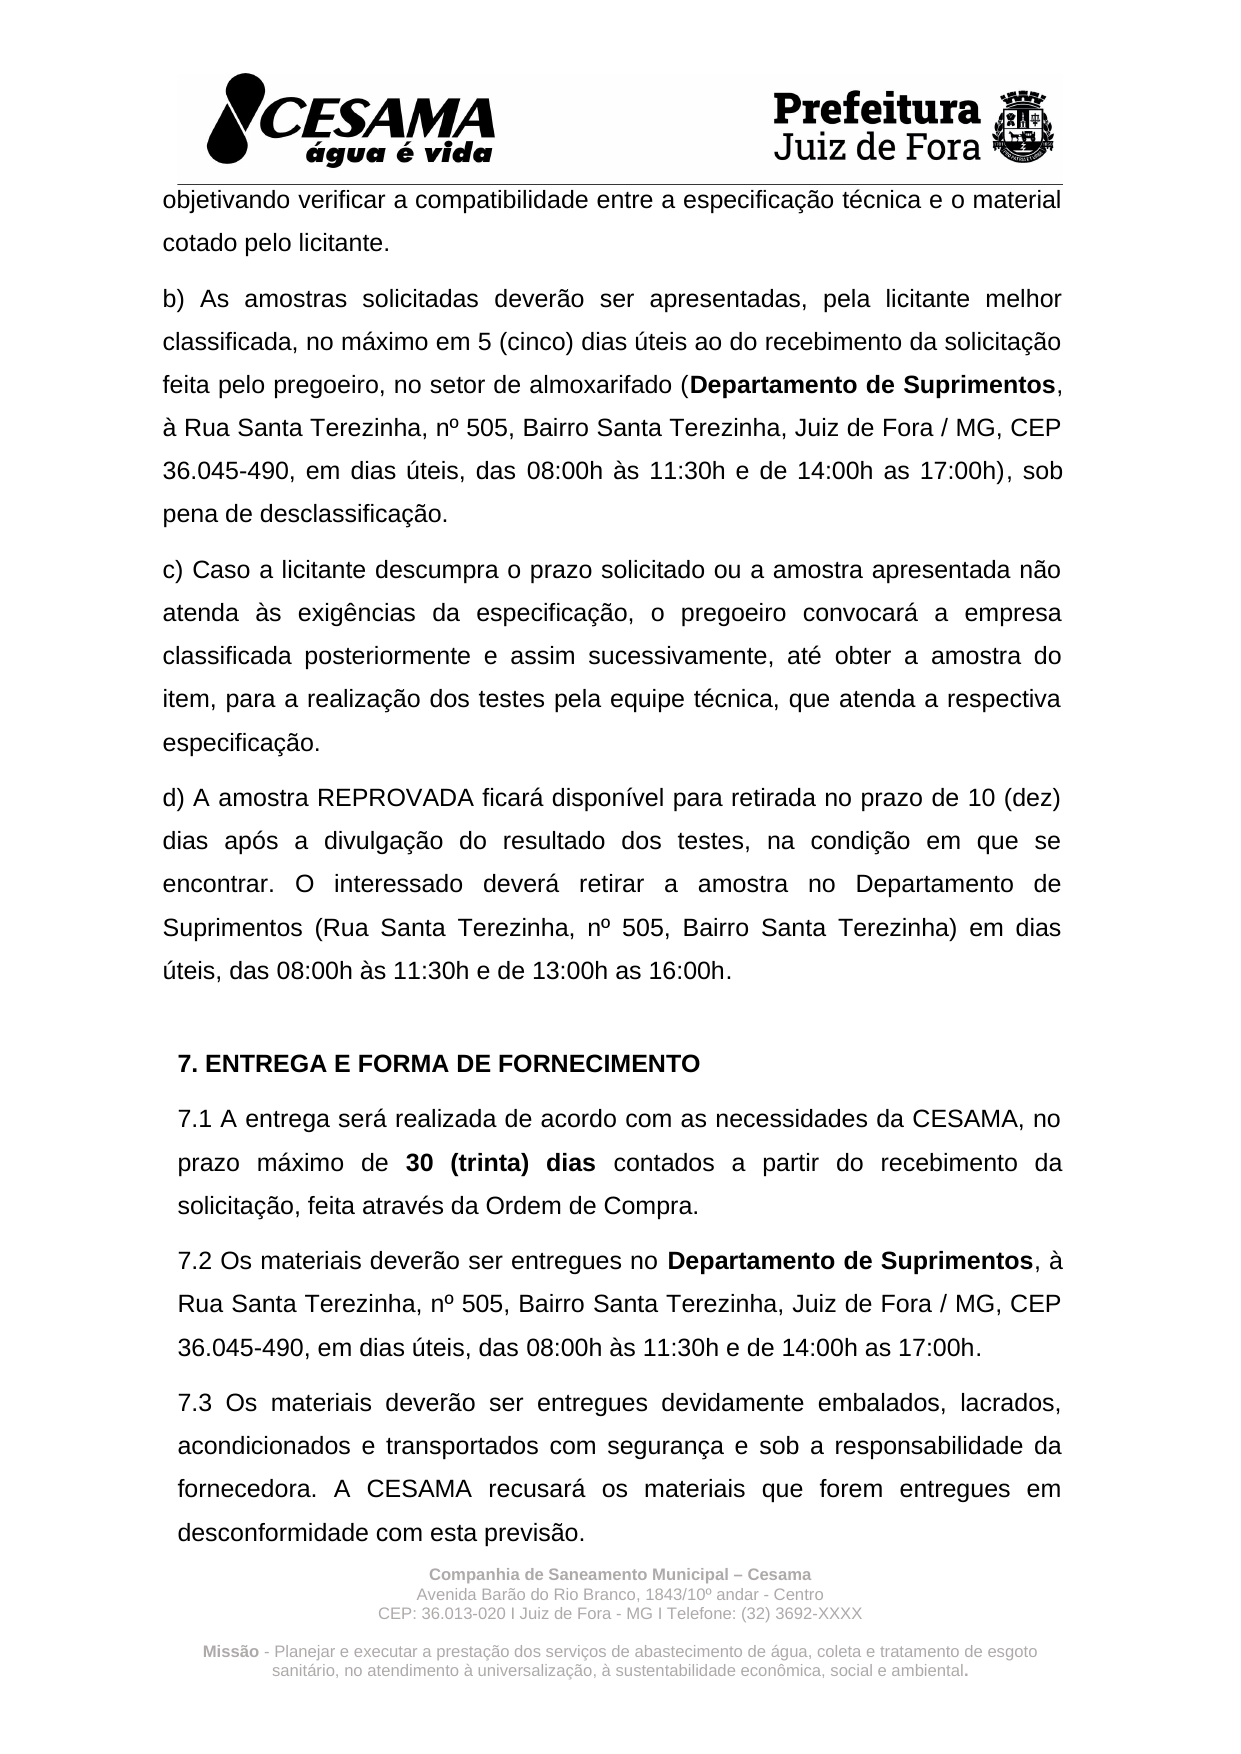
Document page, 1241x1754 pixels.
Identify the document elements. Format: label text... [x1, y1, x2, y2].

text 7. ENTREGA E FORMA DE FORNECIMENTO [177, 1049, 1063, 1077]
picture [177, 73, 1063, 185]
text b) As amostras solicitadas deverão ser apresentadas, pela licitante melhor classificada, no máximo em 5 (cinco) dias úteis ao do recebimento da solicitação feita pelo pregoeiro, no setor de almoxarifado (Departamento de Suprimentos, à Rua Santa Terezinha, nº 505, Bairro Santa Terezinha, Juiz de Fora / MG, CEP 36.045-490, em dias úteis, das 08:00h às 11:30h e de 14:00h as 17:00h), sob pena de desclassificação. [162, 284, 1063, 528]
text 7.2 Os materiais deverão ser entregues no Departamento de Suprimentos, à Rua Santa Terezinha, nº 505, Bairro Santa Terezinha, Juiz de Fora / MG, CEP 36.045-490, em dias úteis, das 08:00h às 11:30h e de 14:00h as 17:00h. [177, 1246, 1063, 1361]
text 7.1 A entrega será realizada de acordo com as necessidades da CESAMA, no prazo máximo de 30 (trinta) dias contados a partir do recebimento da solicitação, feita através da Ordem de Compra. [177, 1104, 1063, 1219]
text c) Caso a licitante descumpra o prazo solicitado ou a amostra apresentada não atenda às exigências da especificação, o pregoeiro convocará a empresa classificada posteriormente e assim sucessivamente, até obter a amostra do item, para a realização dos testes pela equipe técnica, que atenda a respectiva especificação. [162, 555, 1063, 756]
text 7.3 Os materiais deverão ser entregues devidamente embalados, lacrados, acondicionados e transportados com segurança e sob a responsabilidade da fornecedora. A CESAMA recusará os materiais que forem entregues em desconformidade com esta previsão. [177, 1388, 1063, 1546]
text d) A amostra REPROVADA ficará disponível para retirada no prazo de 10 (dez) dias após a divulgação do resultado dos testes, na condição em que se encontrar. O interessado deverá retirar a amostra no Departamento de Suprimentos (Rua Santa Terezinha, nº 505, Bairro Santa Terezinha) em dias úteis, das 08:00h às 11:30h e de 13:00h as 16:00h. [162, 783, 1063, 984]
